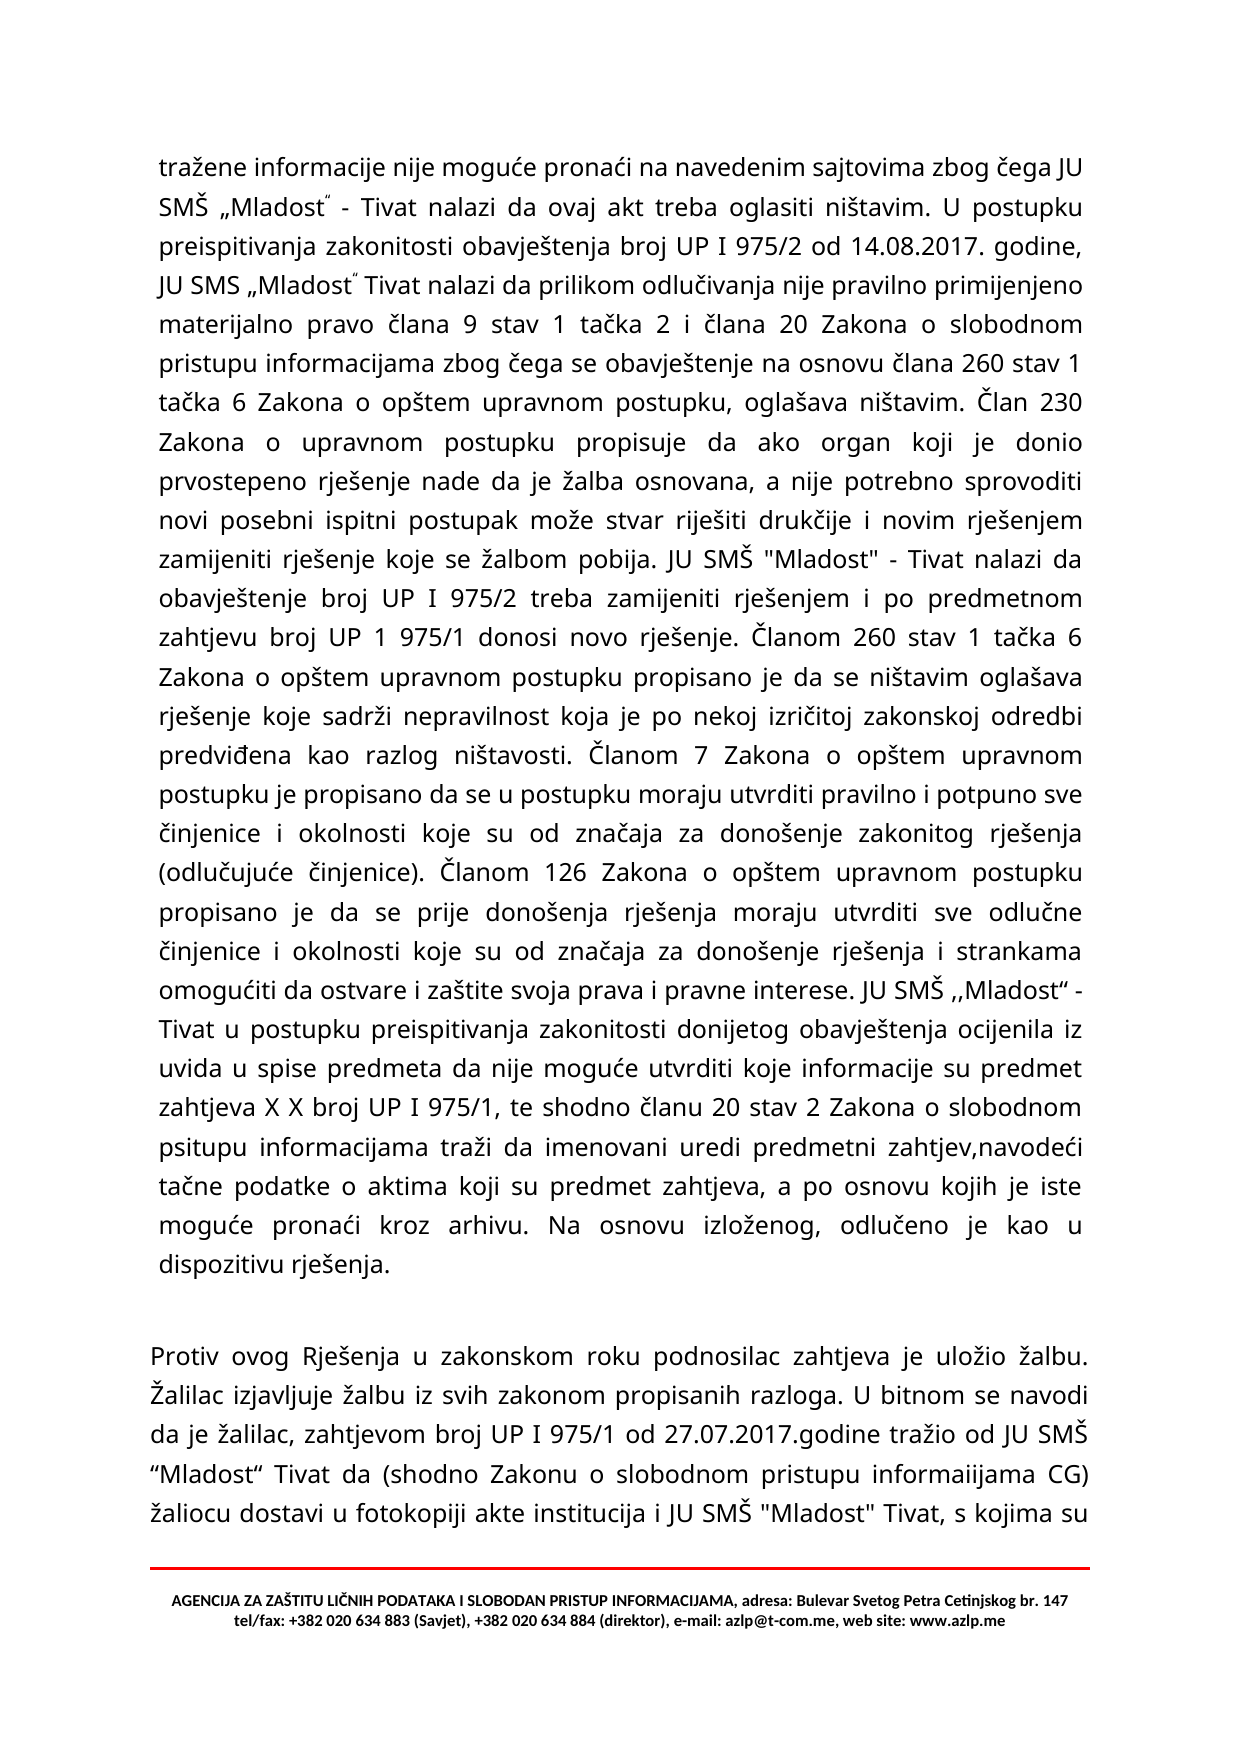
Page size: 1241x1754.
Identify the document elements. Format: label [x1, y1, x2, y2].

text [150, 1339, 1090, 1529]
text [158, 150, 1084, 1281]
